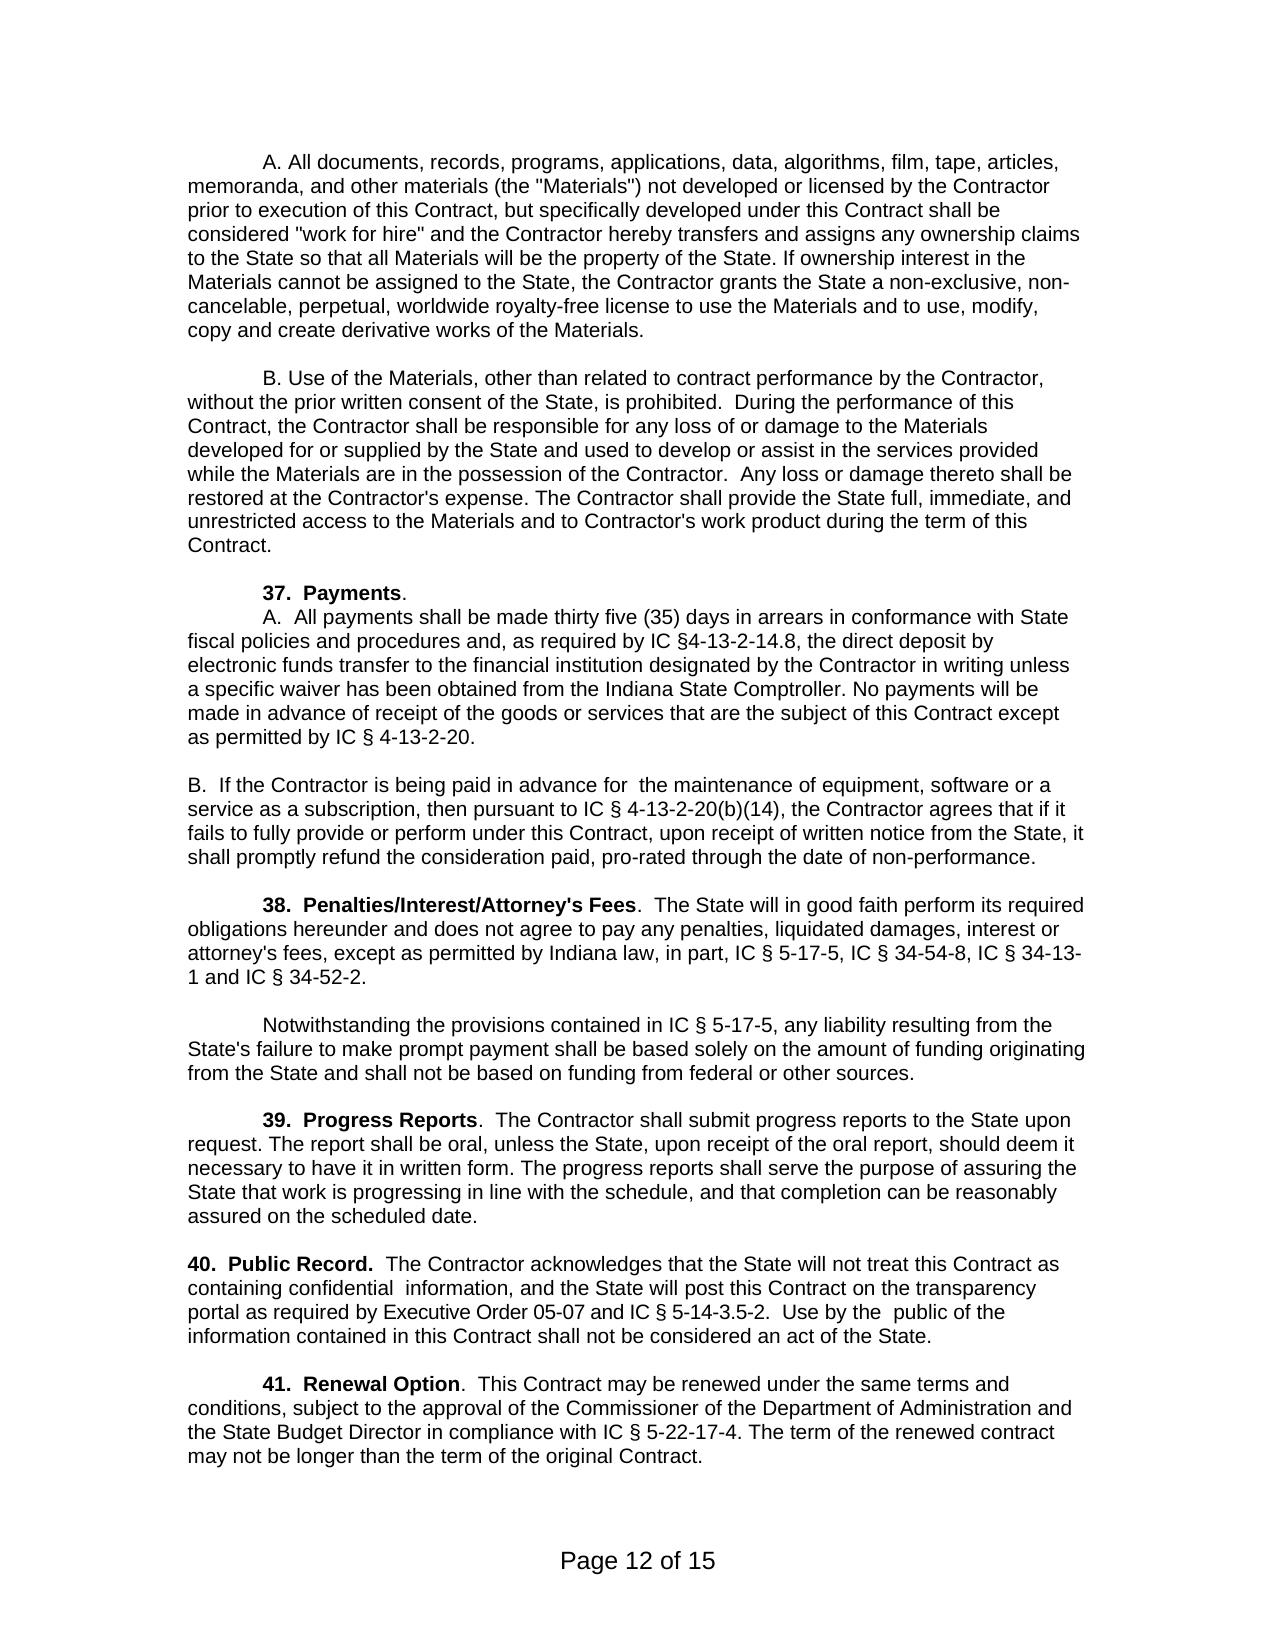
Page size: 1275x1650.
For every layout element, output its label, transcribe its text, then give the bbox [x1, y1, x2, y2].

text B. Use of the Materials, other than related to contract performance by the Contractor, without the prior written consent of the State, is prohibited. During the performance of this Contract, the Contractor shall be responsible for any loss of or damage to the Materials developed for or supplied by the State and used to develop or assist in the services provided while the Materials are in the possession of the Contractor. Any loss or damage thereto shall be restored at the Contractor's expense. The Contractor shall provide the State full, immediate, and unrestricted access to the Materials and to Contractor's work product during the term of this Contract. [187, 366, 1087, 557]
text 38. Penalties/Interest/Attorney's Fees. The State will in good faith perform its required obligations hereunder and does not agree to pay any penalties, liquidated damages, interest or attorney's fees, except as permitted by Indiana law, in part, IC § 5-17-5, IC § 34-54-8, IC § 34-13-1 and IC § 34-52-2. [187, 893, 1087, 988]
text 37. Payments. [187, 581, 1087, 605]
text 40. Public Record. The Contractor acknowledges that the State will not treat this Contract as containing confidential information, and the State will post this Contract on the transparency portal as required by Executive Order 05-07 and IC § 5-14-3.5-2. Use by the public of the information contained in this Contract shall not be considered an act of the State. [187, 1252, 1087, 1348]
text A. All documents, records, programs, applications, data, algorithms, film, tape, articles, memoranda, and other materials (the "Materials") not developed or licensed by the Contractor prior to execution of this Contract, but specifically developed under this Contract shall be considered "work for hire" and the Contractor hereby transfers and assigns any ownership claims to the State so that all Materials will be the property of the State. If ownership interest in the Materials cannot be assigned to the State, the Contractor grants the State a non-exclusive, non-cancelable, perpetual, worldwide royalty-free license to use the Materials and to use, modify, copy and create derivative works of the Materials. [187, 150, 1087, 342]
text 41. Renewal Option. This Contract may be renewed under the same terms and conditions, subject to the approval of the Commissioner of the Department of Administration and the State Budget Director in compliance with IC § 5-22-17-4. The term of the renewed contract may not be longer than the term of the original Contract. [187, 1372, 1087, 1468]
text A. All payments shall be made thirty five (35) days in arrears in conformance with State fiscal policies and procedures and, as required by IC §4-13-2-14.8, the direct deposit by electronic funds transfer to the financial institution designated by the Contractor in writing unless a specific waiver has been obtained from the Indiana State Comptroller. No payments will be made in advance of receipt of the goods or services that are the subject of this Contract except as permitted by IC § 4-13-2-20. [187, 605, 1087, 749]
text Notwithstanding the provisions contained in IC § 5-17-5, any liability resulting from the State's failure to make prompt payment shall be based solely on the amount of funding originating from the State and shall not be based on funding from federal or other sources. [187, 1012, 1087, 1084]
text B. If the Contractor is being paid in advance for the maintenance of equipment, software or a service as a subscription, then pursuant to IC § 4-13-2-20(b)(14), the Contractor agrees that if it fails to fully provide or perform under this Contract, upon receipt of written notice from the State, it shall promptly refund the consideration paid, pro-rated through the date of non-performance. [187, 773, 1087, 869]
text 39. Progress Reports. The Contractor shall submit progress reports to the State upon request. The report shall be oral, unless the State, upon receipt of the oral report, should deem it necessary to have it in written form. The progress reports shall serve the purpose of assuring the State that work is progressing in line with the schedule, and that completion can be reasonably assured on the scheduled date. [187, 1108, 1087, 1228]
